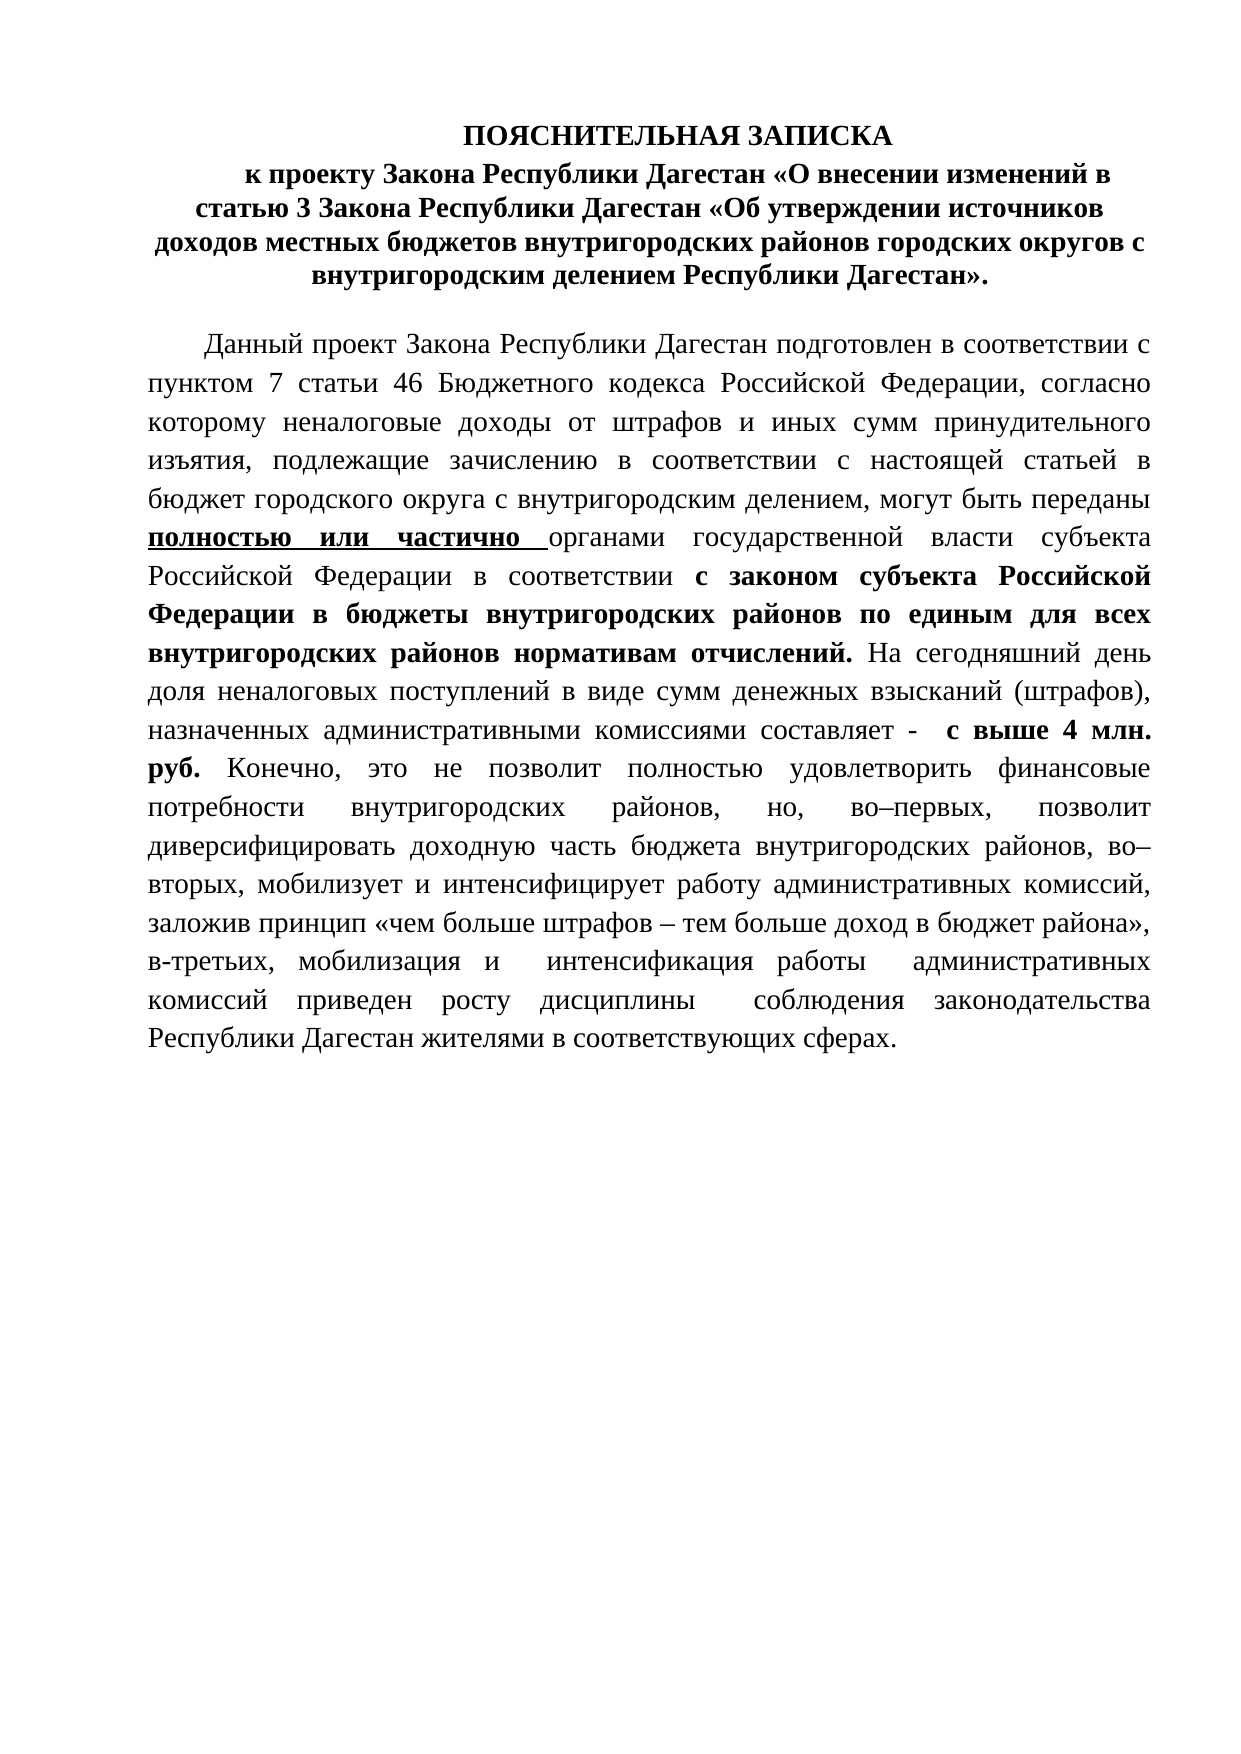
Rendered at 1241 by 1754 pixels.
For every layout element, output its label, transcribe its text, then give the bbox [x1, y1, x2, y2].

text ПОЯСНИТЕЛЬНАЯ ЗАПИСКА [148, 118, 1152, 152]
text к проекту Закона Республики Дагестан «О внесении изменений в статью 3 Закона Республики Дагестан «Об утверждении источников доходов местных бюджетов внутригородских районов городских округов с внутригородским делением Республики Дагестан». [148, 157, 1152, 291]
text Данный проект Закона Республики Дагестан подготовлен в соответствии с пунктом 7 статьи 46 Бюджетного кодекса Российской Федерации, согласно которому неналоговые доходы от штрафов и иных сумм принудительного изъятия, подлежащие зачислению в соответствии с настоящей статьей в бюджет городского округа с внутригородским делением, могут быть переданы полностью или частично органами государственной власти субъекта Российской Федерации в соответствии с законом субъекта Российской Федерации в бюджеты внутригородских районов по единым для всех внутригородских районов нормативам отчислений. На сегодняшний день доля неналоговых поступлений в виде сумм денежных взысканий (штрафов), назначенных административными комиссиями составляет - с выше 4 млн. руб. Конечно, это не позволит полностью удовлетворить финансовые потребности внутригородских районов, но, во–первых, позволит диверсифицировать доходную часть бюджета внутригородских районов, во–вторых, мобилизует и интенсифицирует работу административных комиссий, заложив принцип «чем больше штрафов – тем больше доход в бюджет района», в-третьих, мобилизация и интенсификация работы административных комиссий приведен росту дисциплины соблюдения законодательства Республики Дагестан жителями в соответствующих сферах. [148, 327, 1152, 1054]
